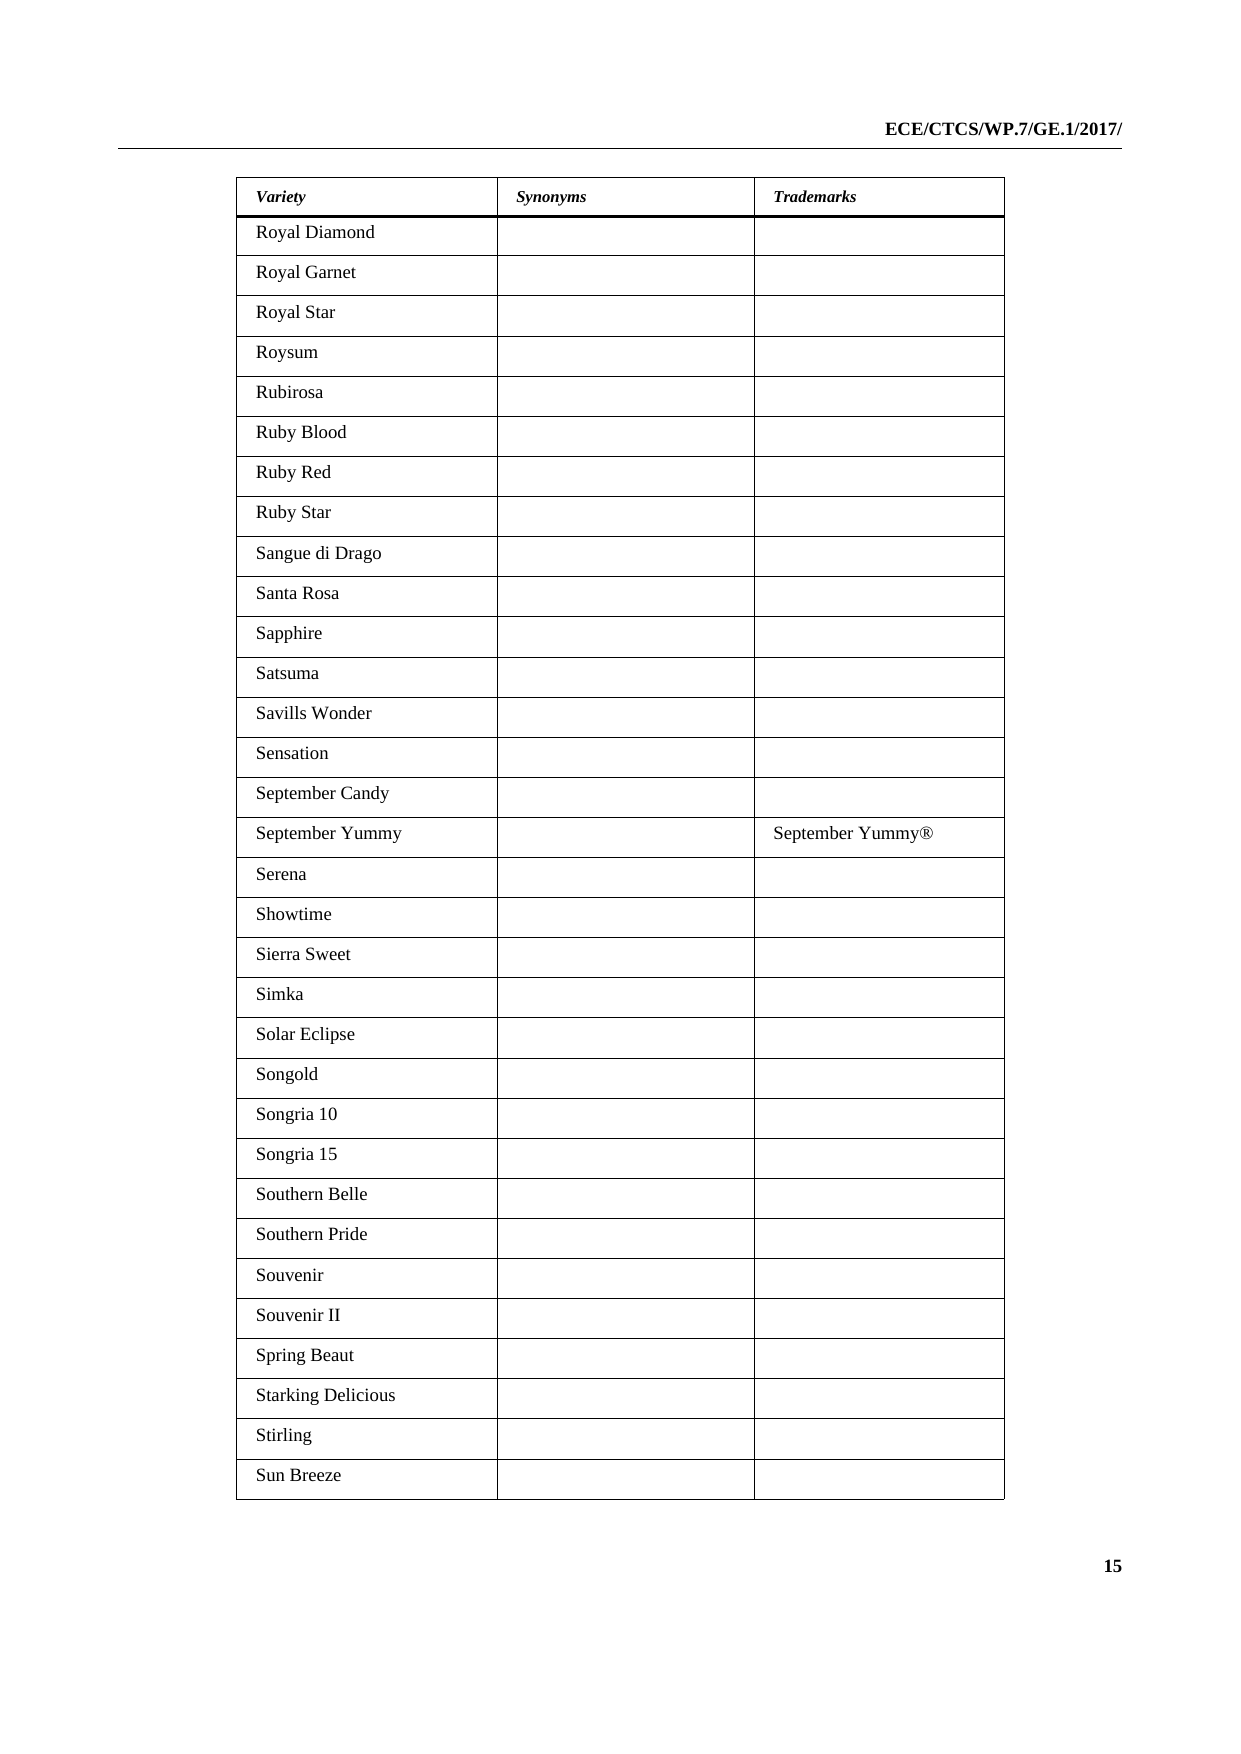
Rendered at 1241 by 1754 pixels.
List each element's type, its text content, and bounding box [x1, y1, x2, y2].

table_cell [498, 457, 754, 496]
table_cell [498, 497, 754, 536]
table_cell Sapphire [237, 617, 497, 656]
table_cell [755, 858, 1004, 897]
table_cell [755, 1219, 1004, 1258]
table_cell Rubirosa [237, 377, 497, 416]
table_cell Ruby Blood [237, 417, 497, 456]
table_cell Sun Breeze [237, 1460, 497, 1498]
table_cell Sangue di Drago [237, 537, 497, 576]
table_cell [755, 256, 1004, 295]
table_cell [498, 256, 754, 295]
table_cell [755, 898, 1004, 937]
table_cell [498, 1099, 754, 1138]
table_cell Songria 15 [237, 1139, 497, 1178]
table_cell Ruby Red [237, 457, 497, 496]
table_cell [237, 577, 497, 616]
table_cell [755, 1379, 1004, 1418]
table_cell Royal Star [237, 296, 497, 336]
table_cell [755, 377, 1004, 416]
table_cell Sierra Sweet [237, 938, 497, 977]
table_cell [755, 617, 1004, 656]
table_cell Spring Beaut [237, 1339, 497, 1378]
table_cell [498, 898, 754, 937]
table_cell [498, 1419, 754, 1458]
table_cell Southern Belle [237, 1179, 497, 1218]
table_cell [498, 577, 754, 616]
table_cell [498, 658, 754, 696]
table_cell [755, 218, 1004, 255]
table_cell [755, 658, 1004, 696]
table_cell [498, 417, 754, 456]
table_cell [755, 1259, 1004, 1298]
table_cell [755, 1339, 1004, 1378]
table_cell [498, 1460, 754, 1498]
table_header Trademarks [755, 178, 1004, 215]
table_cell Royal Diamond [237, 218, 497, 255]
table_cell September Candy [237, 778, 497, 817]
table_cell Showtime [237, 898, 497, 937]
table_cell [498, 1018, 754, 1057]
table_cell [755, 738, 1004, 777]
table_cell [755, 296, 1004, 336]
table_cell [498, 818, 754, 857]
table_cell [498, 1259, 754, 1298]
table_cell [498, 1339, 754, 1378]
table_header Synonyms [498, 178, 754, 215]
table_cell Roysum [237, 337, 497, 376]
table_cell Ruby Star [237, 497, 497, 536]
table_cell [755, 337, 1004, 376]
table_cell Simka [237, 978, 497, 1017]
table_cell Solar Eclipse [237, 1018, 497, 1057]
table_cell [498, 1219, 754, 1258]
table_cell September Yummy® [755, 818, 1004, 857]
table_cell [755, 1059, 1004, 1097]
table_cell Sensation [237, 738, 497, 777]
table_cell [755, 1419, 1004, 1458]
table_cell Savills Wonder [237, 698, 497, 737]
table_cell [755, 1460, 1004, 1498]
table_cell Songria 10 [237, 1099, 497, 1138]
table_cell [498, 218, 754, 255]
table_cell [755, 1099, 1004, 1138]
table_cell [498, 537, 754, 576]
table_cell [498, 978, 754, 1017]
table_cell Souvenir II [237, 1299, 497, 1338]
table_cell [755, 698, 1004, 737]
table_cell Serena [237, 858, 497, 897]
table_cell Songold [237, 1059, 497, 1097]
table_cell [498, 778, 754, 817]
table_cell [755, 1299, 1004, 1338]
table_cell Souvenir [237, 1259, 497, 1298]
table_cell [755, 1179, 1004, 1218]
table_cell Southern Pride [237, 1219, 497, 1258]
table_cell [498, 698, 754, 737]
table_cell [498, 858, 754, 897]
table_cell [498, 337, 754, 376]
table_cell [755, 778, 1004, 817]
table_cell [498, 1059, 754, 1097]
table_cell [755, 577, 1004, 616]
table_cell [755, 457, 1004, 496]
table_cell Satsuma [237, 658, 497, 696]
table_cell Starking Delicious [237, 1379, 497, 1418]
table_cell [498, 1299, 754, 1338]
table_cell [498, 1139, 754, 1178]
table_cell [755, 537, 1004, 576]
table_cell [755, 1018, 1004, 1057]
table_cell [498, 1179, 754, 1218]
table_cell [755, 938, 1004, 977]
table_cell [755, 1139, 1004, 1178]
table_cell [755, 978, 1004, 1017]
table_header Variety [237, 178, 497, 215]
table_cell [237, 1419, 497, 1458]
table_cell [755, 497, 1004, 536]
table_cell September Yummy [237, 818, 497, 857]
table_cell [498, 738, 754, 777]
table_cell [498, 377, 754, 416]
table_cell [498, 1379, 754, 1418]
table_cell Royal Garnet [237, 256, 497, 295]
table_cell [498, 617, 754, 656]
table_cell [498, 938, 754, 977]
table_cell [755, 417, 1004, 456]
table_cell [498, 296, 754, 336]
